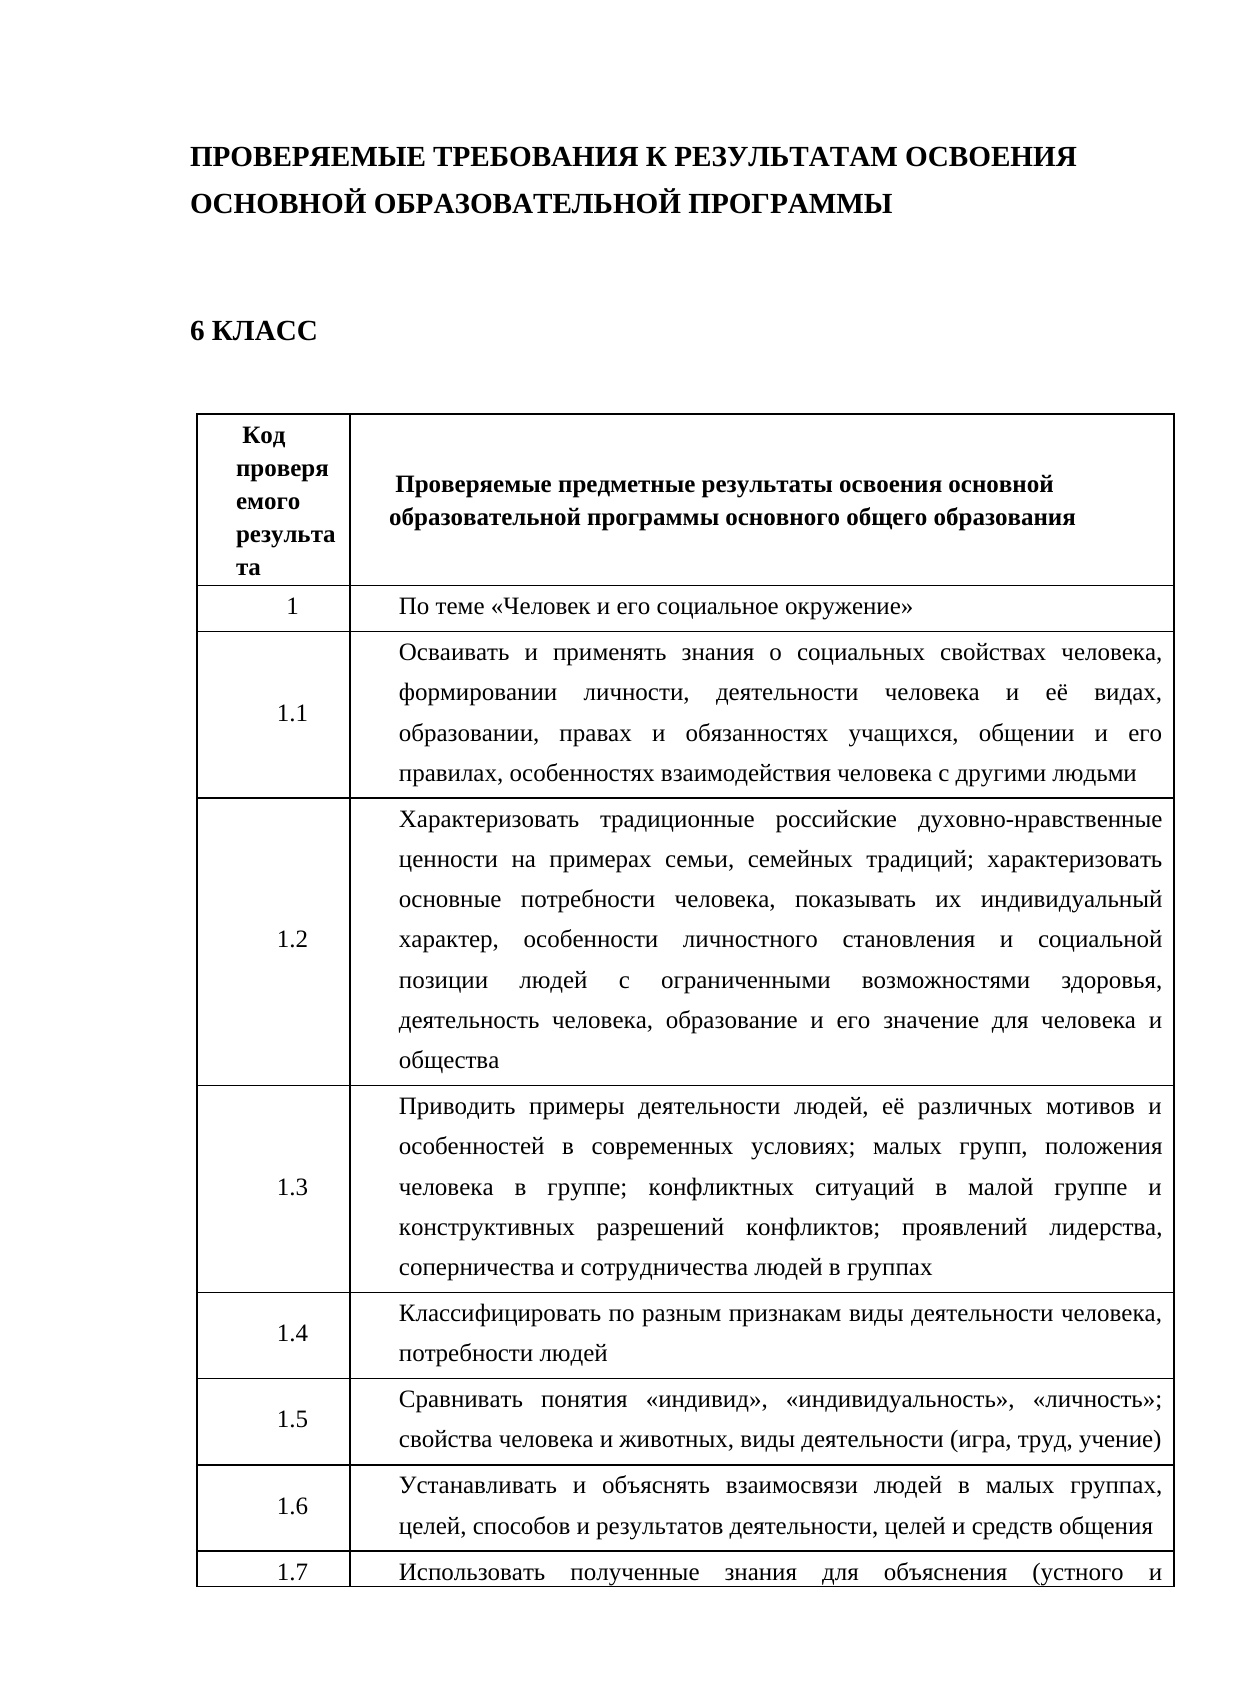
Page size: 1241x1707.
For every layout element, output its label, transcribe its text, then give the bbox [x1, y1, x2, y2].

table_cell Осваивать и применять знания о социальных свойствах человека, формировании личности, деятельности человека и её видах, образовании, правах и обязанностях учащихся, общении и его правилах, особенностях взаимодействия человека с другими людьми [351, 632, 1173, 797]
table_cell 1.6 [198, 1466, 349, 1550]
table_cell 1 [198, 586, 349, 631]
table_cell Устанавливать и объяснять взаимосвязи людей в малых группах, целей, способов и результатов деятельности, целей и средств общения [351, 1466, 1173, 1550]
table_header Код проверяемого результата [198, 415, 349, 584]
table_cell 1.2 [198, 799, 349, 1084]
table_cell Классифицировать по разным признакам виды деятельности человека, потребности людей [351, 1293, 1173, 1378]
table_cell 1.3 [198, 1086, 349, 1291]
table_cell 1.5 [198, 1379, 349, 1464]
table_cell Приводить примеры деятельности людей, её различных мотивов и особенностей в современных условиях; малых групп, положения человека в группе; конфликтных ситуаций в малой группе и конструктивных разрешений конфликтов; проявлений лидерства, соперничества и сотрудничества людей в группах [351, 1086, 1173, 1291]
table_cell 1.1 [198, 632, 349, 797]
table_cell 1.7 [198, 1552, 349, 1586]
text 6 КЛАСС [190, 313, 1152, 347]
table_cell Сравнивать понятия «индивид», «индивидуальность», «личность»; свойства человека и животных, виды деятельности (игра, труд, учение) [351, 1379, 1173, 1464]
table_cell По теме «Человек и его социальное окружение» [351, 586, 1173, 631]
text ПРОВЕРЯЕМЫЕ ТРЕБОВАНИЯ К РЕЗУЛЬТАТАМ ОСВОЕНИЯ ОСНОВНОЙ ОБРАЗОВАТЕЛЬНОЙ ПРОГРАММЫ [190, 139, 1152, 219]
table_header Проверяемые предметные результаты освоения основной образовательной программы основного общего образования [351, 415, 1173, 584]
table_cell Характеризовать традиционные российские духовно-нравственные ценности на примерах семьи, семейных традиций; характеризовать основные потребности человека, показывать их индивидуальный характер, особенности личностного становления и социальной позиции людей с ограниченными возможностями здоровья, деятельность человека, образование и его значение для человека и общества [351, 799, 1173, 1084]
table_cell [351, 1552, 1173, 1586]
table_cell 1.4 [198, 1293, 349, 1378]
